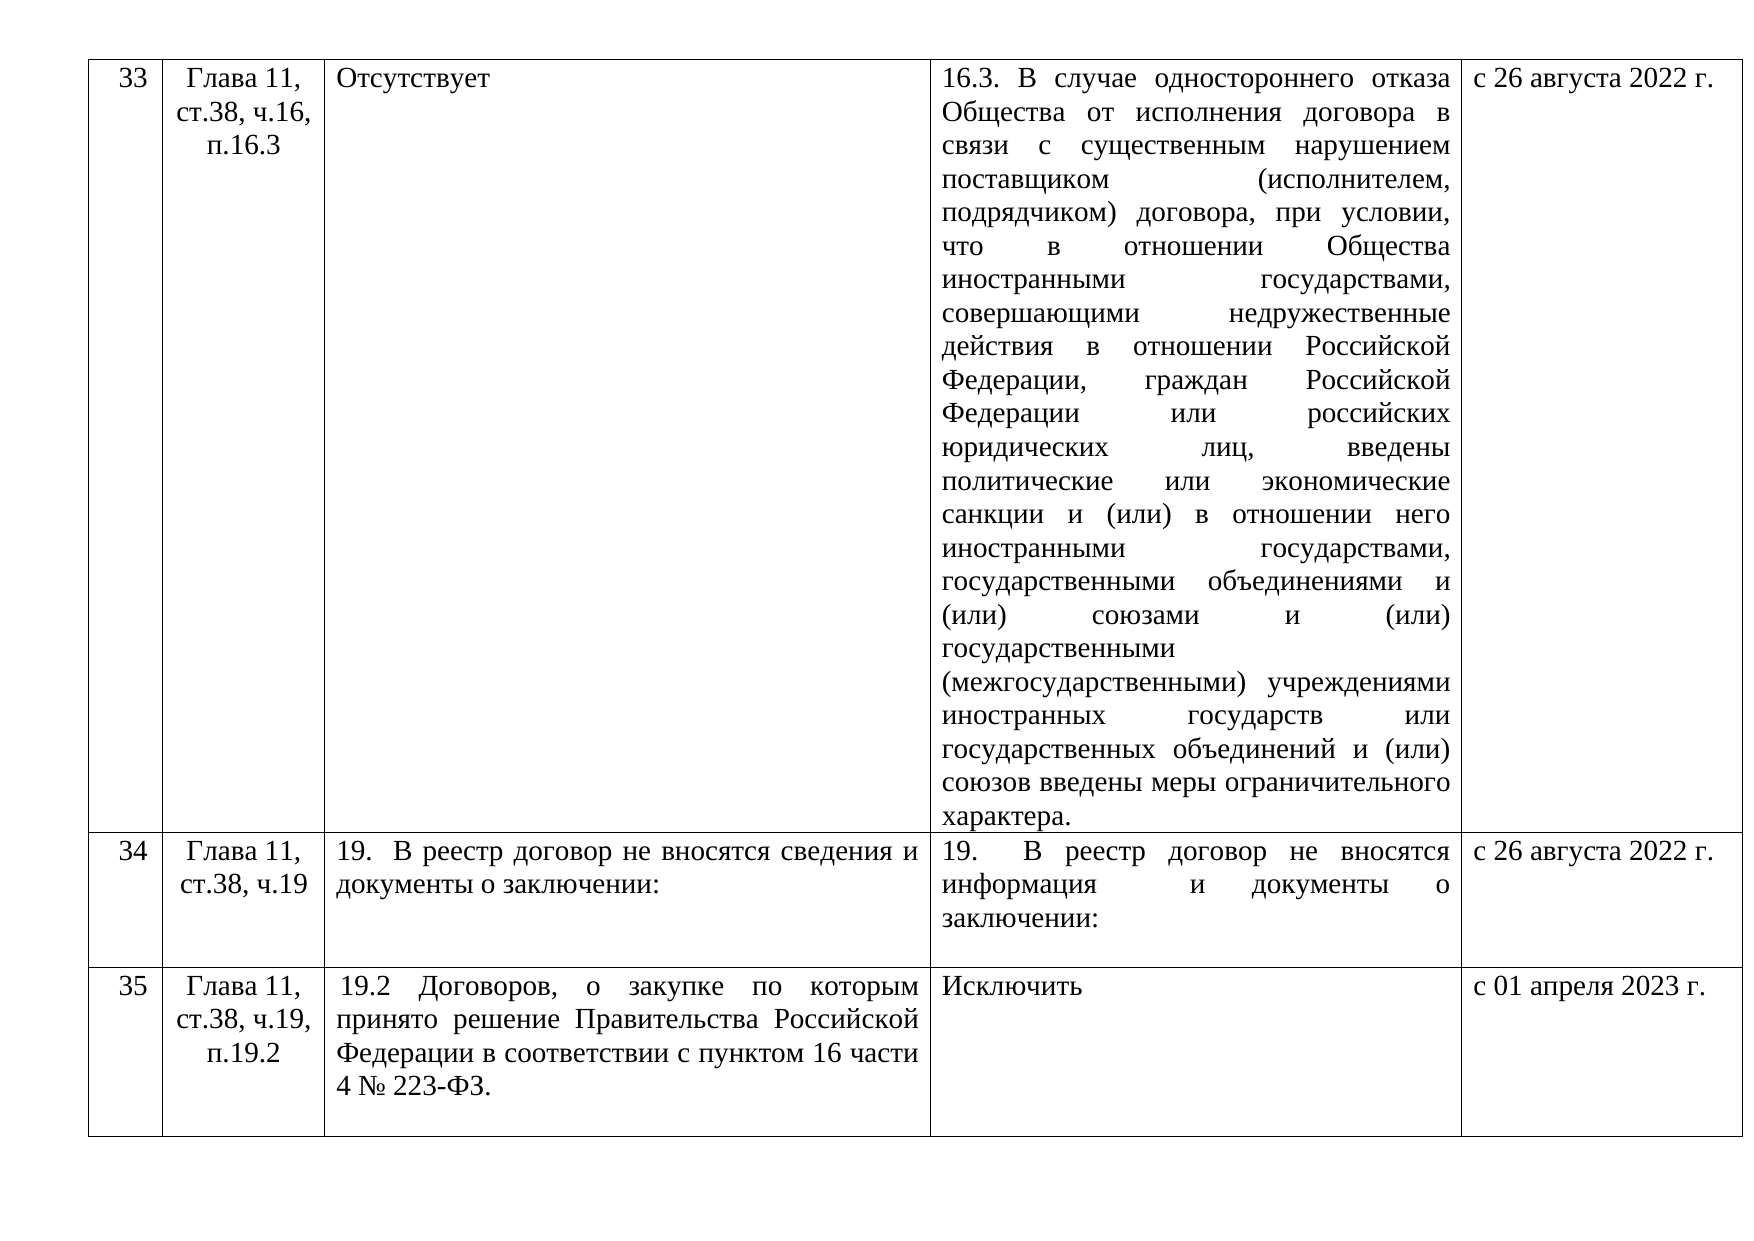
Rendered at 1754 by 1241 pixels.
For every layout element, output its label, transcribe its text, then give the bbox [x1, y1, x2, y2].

table_cell 34 [89, 833, 162, 967]
table_cell 19. В реестр договор не вносятся информация и документы о заключении: [931, 833, 1461, 967]
table_cell 35 [89, 968, 162, 1136]
table_cell Глава 11, ст.38, ч.16, п.16.3 [163, 60, 324, 832]
table_cell с 26 августа 2022 г. [1462, 833, 1742, 967]
table_cell 19. В реестр договор не вносятся сведения и документы о заключении: [325, 833, 930, 967]
table_cell с 26 августа 2022 г. [1462, 60, 1742, 832]
table_cell Глава 11, ст.38, ч.19, п.19.2 [163, 968, 324, 1136]
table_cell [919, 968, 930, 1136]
table_cell Отсутствует [325, 60, 930, 832]
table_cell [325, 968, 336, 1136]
table_cell Глава 11, ст.38, ч.19 [163, 833, 324, 967]
table_cell 33 [89, 60, 162, 832]
table_cell Исключить [931, 968, 1461, 1136]
table_cell с 01 апреля 2023 г. [1462, 968, 1742, 1136]
table_cell 16.3. В случае одностороннего отказа Общества от исполнения договора в связи с существенным нарушением поставщиком (исполнителем, подрядчиком) договора, при условии, что в отношении Общества иностранными государствами, совершающими недружественные действия в отношении Российской Федерации, граждан Российской Федерации или российских юридических лиц, введены политические или экономические санкции и (или) в отношении него иностранными государствами, государственными объединениями и (или) союзами и (или) государственными (межгосударственными) учреждениями иностранных государств или государственных объединений и (или) союзов введены меры ограничительного характера. [931, 60, 1461, 832]
